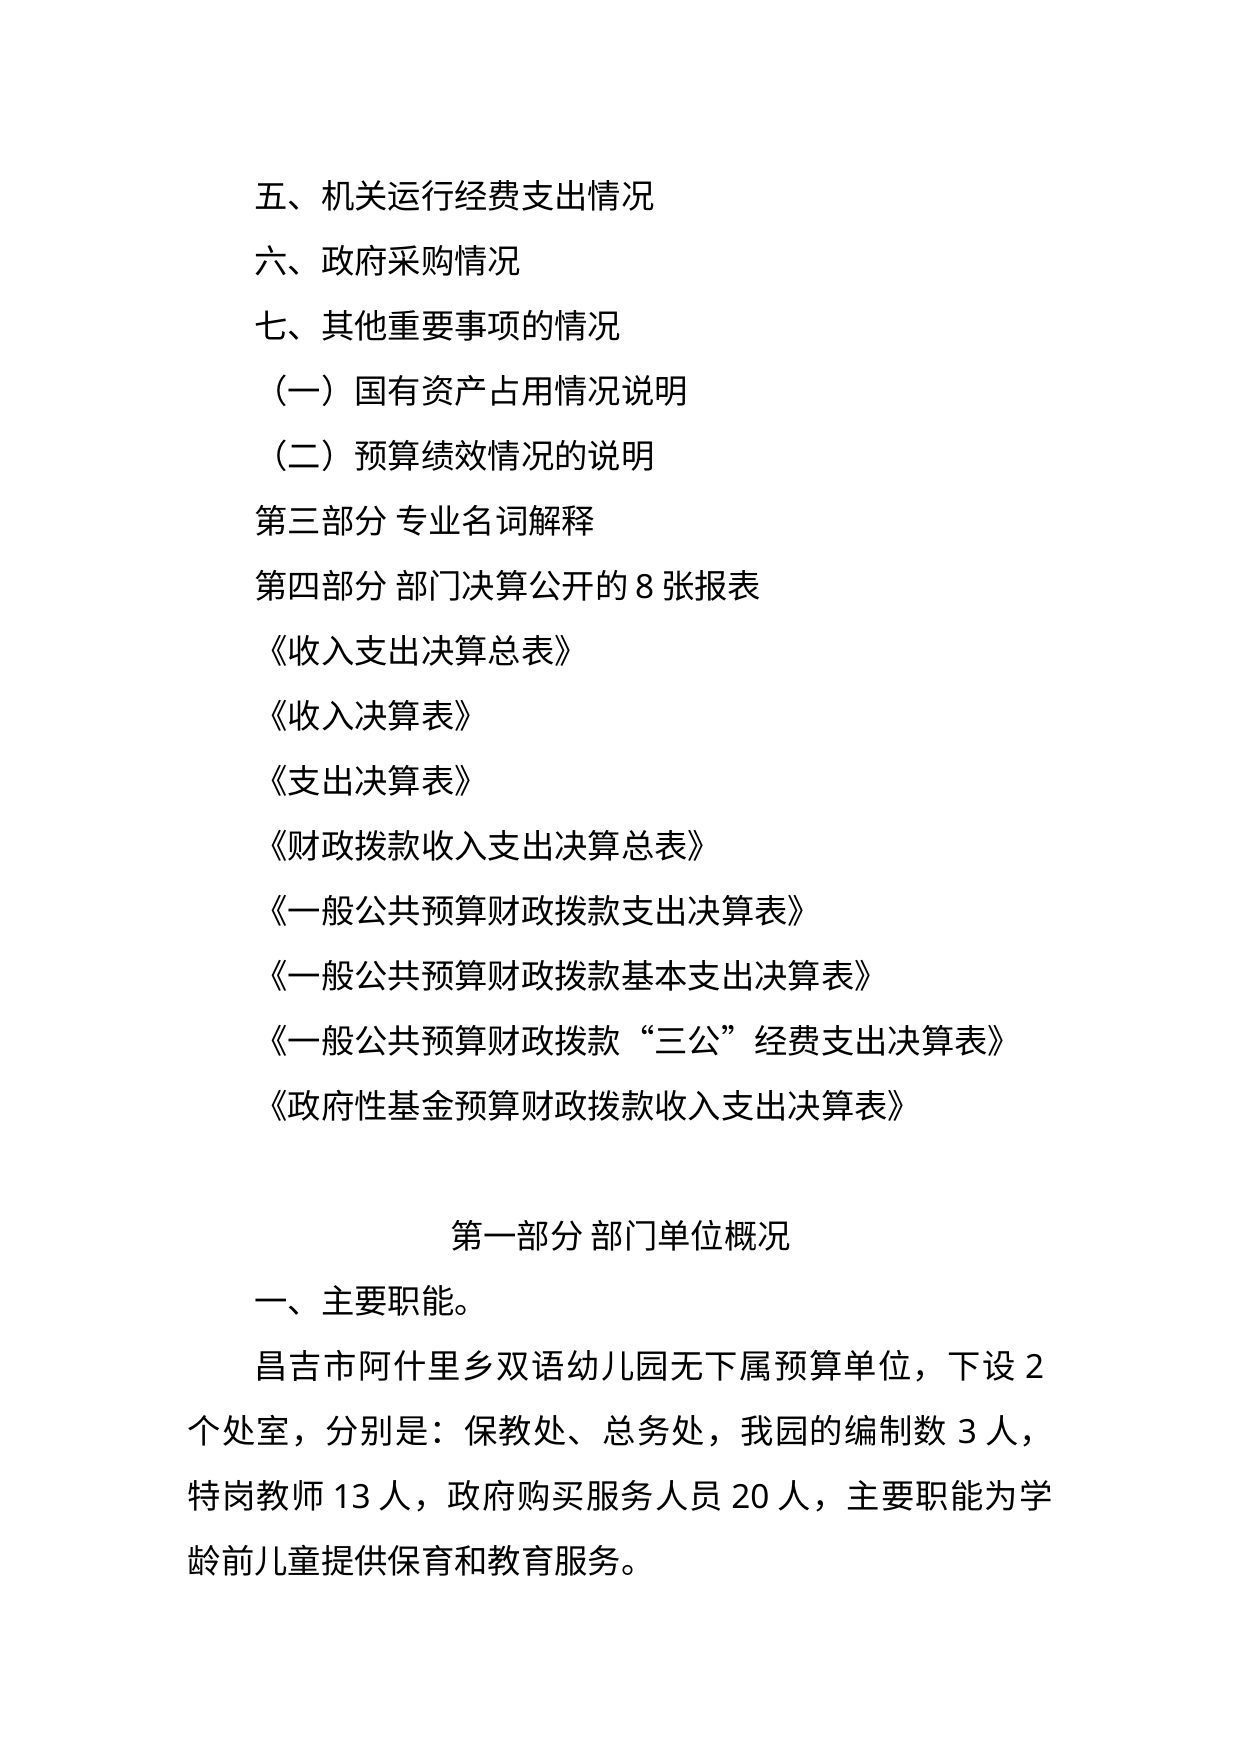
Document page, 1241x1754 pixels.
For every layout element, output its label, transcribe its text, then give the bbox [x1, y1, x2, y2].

text 《收入支出决算总表》 [187, 617, 1053, 682]
text 第四部分 部门决算公开的8张报表 [187, 552, 1053, 617]
text 七、其他重要事项的情况 [187, 292, 1053, 357]
text 五、机关运行经费支出情况 [187, 162, 1053, 227]
text 第三部分 专业名词解释 [187, 487, 1053, 552]
text 第一部分 部门单位概况 [187, 1202, 1053, 1267]
text 《政府性基金预算财政拨款收入支出决算表》 [187, 1072, 1053, 1137]
text 一、主要职能。 [187, 1267, 1053, 1332]
text 《一般公共预算财政拨款支出决算表》 [187, 877, 1053, 942]
text 《财政拨款收入支出决算总表》 [187, 812, 1053, 877]
text 《收入决算表》 [187, 682, 1053, 747]
text 昌吉市阿什里乡双语幼儿园无下属预算单位，下设 2 个处室，分别是：保教处、总务处，我园的编制数 3人，特岗教师13人，政府购买服务人员20人，主要职能为学龄前儿童提供保育和教育服务。 [187, 1332, 1053, 1592]
text 《一般公共预算财政拨款“三公”经费支出决算表》 [187, 1007, 1053, 1072]
text 六、政府采购情况 [187, 227, 1053, 292]
text 《支出决算表》 [187, 747, 1053, 812]
text 《一般公共预算财政拨款基本支出决算表》 [187, 942, 1053, 1007]
text （一）国有资产占用情况说明 [187, 357, 1053, 422]
text （二）预算绩效情况的说明 [187, 422, 1053, 487]
